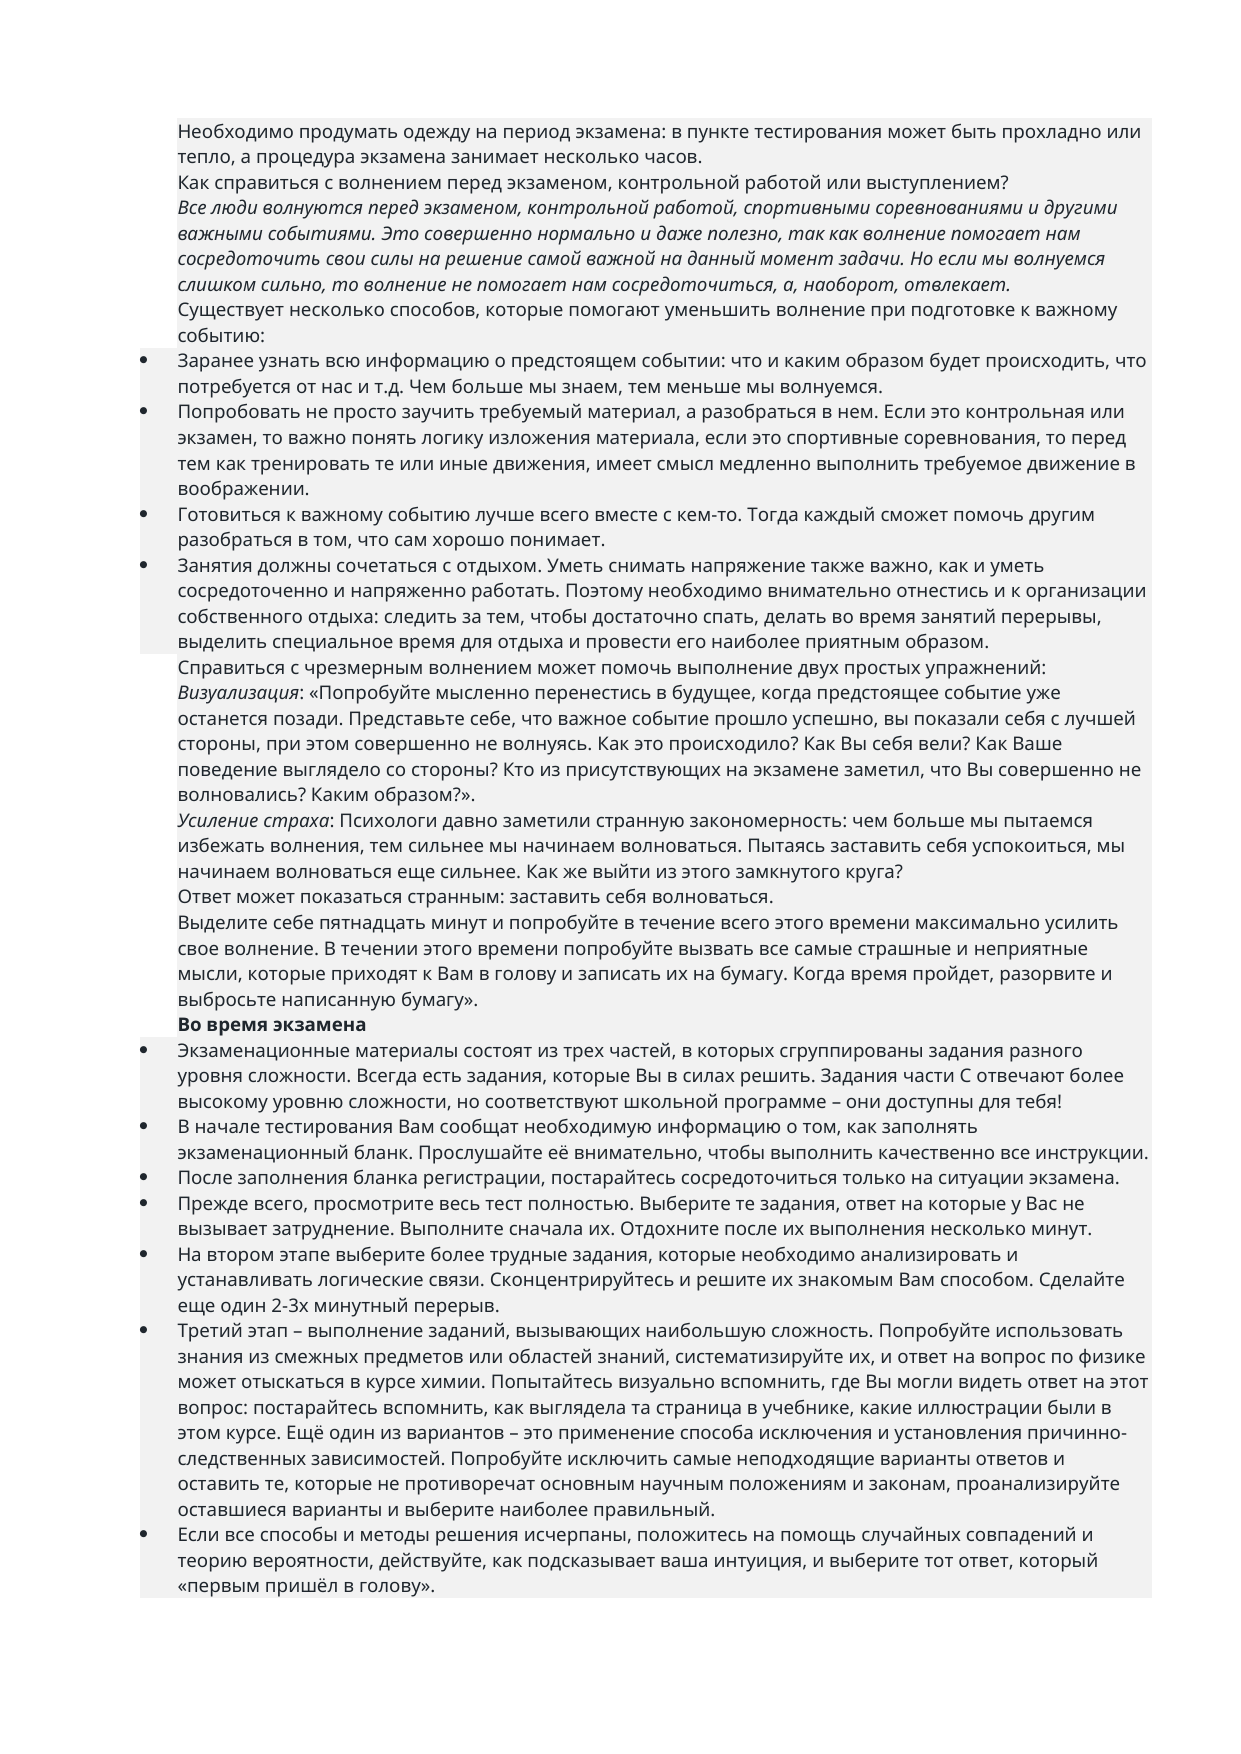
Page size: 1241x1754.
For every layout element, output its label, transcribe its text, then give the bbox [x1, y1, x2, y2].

list Экзаменационные материалы состоят из трех частей, в которых сгруппированы задания разного уровня сложности. Всегда есть задания, которые Вы в силах решить. Задания части С отвечают более высокому уровню сложности, но соответствуют школьной программе – они доступны для тебя! [140, 1037, 1152, 1113]
list Заранее узнать всю информацию о предстоящем событии: что и каким образом будет происходить, что потребуется от нас и т.д. Чем больше мы знаем, тем меньше мы волнуемся. [140, 348, 1152, 399]
list На втором этапе выберите более трудные задания, которые необходимо анализировать и устанавливать логические связи. Сконцентрируйтесь и решите их знакомым Вам способом. Сделайте еще один 2-3х минутный перерыв. [140, 1241, 1152, 1318]
list Попробовать не просто заучить требуемый материал, а разобраться в нем. Если это контрольная или экзамен, то важно понять логику изложения материала, если это спортивные соревнования, то перед тем как тренировать те или иные движения, имеет смысл медленно выполнить требуемое движение в воображении. [140, 399, 1152, 501]
text Необходимо продумать одежду на период экзамена: в пункте тестирования может быть прохладно или тепло, а процедура экзамена занимает несколько часов. [177, 118, 1152, 169]
text Как справиться с волнением перед экзаменом, контрольной работой или выступлением? [177, 169, 1152, 195]
list После заполнения бланка регистрации, постарайтесь сосредоточиться только на ситуации экзамена. [140, 1164, 1152, 1190]
text Визуализация: «Попробуйте мысленно перенестись в будущее, когда предстоящее событие уже останется позади. Представьте себе, что важное событие прошло успешно, вы показали себя с лучшей стороны, при этом совершенно не волнуясь. Как это происходило? Как Вы себя вели? Как Ваше поведение выглядело со стороны? Кто из присутствующих на экзамене заметил, что Вы совершенно не волновались? Каким образом?». [177, 679, 1152, 807]
list Прежде всего, просмотрите весь тест полностью. Выберите те задания, ответ на которые у Вас не вызывает затруднение. Выполните сначала их. Отдохните после их выполнения несколько минут. [140, 1190, 1152, 1241]
text Усиление страха: Психологи давно заметили странную закономерность: чем больше мы пытаемся избежать волнения, тем сильнее мы начинаем волноваться. Пытаясь заставить себя успокоиться, мы начинаем волноваться еще сильнее. Как же выйти из этого замкнутого круга? [177, 807, 1152, 884]
list В начале тестирования Вам сообщат необходимую информацию о том, как заполнять экзаменационный бланк. Прослушайте её внимательно, чтобы выполнить качественно все инструкции. [140, 1113, 1152, 1164]
text Справиться с чрезмерным волнением может помочь выполнение двух простых упражнений: [177, 654, 1152, 679]
text Ответ может показаться странным: заставить себя волноваться. [177, 884, 1152, 909]
text Все люди волнуются перед экзаменом, контрольной работой, спортивными соревнованиями и другими важными событиями. Это совершенно нормально и даже полезно, так как волнение помогает нам сосредоточить свои силы на решение самой важной на данный момент задачи. Но если мы волнуемся слишком сильно, то волнение не помогает нам сосредоточиться, а, наоборот, отвлекает. [177, 195, 1152, 297]
list Третий этап – выполнение заданий, вызывающих наибольшую сложность. Попробуйте использовать знания из смежных предметов или областей знаний, систематизируйте их, и ответ на вопрос по физике может отыскаться в курсе химии. Попытайтесь визуально вспомнить, где Вы могли видеть ответ на этот вопрос: постарайтесь вспомнить, как выглядела та страница в учебнике, какие иллюстрации были в этом курсе. Ещё один из вариантов – это применение способа исключения и установления причинно-следственных зависимостей. Попробуйте исключить самые неподходящие варианты ответов и оставить те, которые не противоречат основным научным положениям и законам, проанализируйте оставшиеся варианты и выберите наиболее правильный. [140, 1318, 1152, 1522]
text Выделите себе пятнадцать минут и попробуйте в течение всего этого времени максимально усилить свое волнение. В течении этого времени попробуйте вызвать все самые страшные и неприятные мысли, которые приходят к Вам в голову и записать их на бумагу. Когда время пройдет, разорвите и выбросьте написанную бумагу». [177, 909, 1152, 1011]
list Если все способы и методы решения исчерпаны, положитесь на помощь случайных совпадений и теорию вероятности, действуйте, как подсказывает ваша интуиция, и выберите тот ответ, который «первым пришёл в голову». [140, 1522, 1152, 1598]
list Готовиться к важному событию лучше всего вместе с кем-то. Тогда каждый сможет помочь другим разобраться в том, что сам хорошо понимает. [140, 501, 1152, 552]
text Существует несколько способов, которые помогают уменьшить волнение при подготовке к важному событию: [177, 297, 1152, 348]
list Занятия должны сочетаться с отдыхом. Уметь снимать напряжение также важно, как и уметь сосредоточенно и напряженно работать. Поэтому необходимо внимательно отнестись и к организации собственного отдыха: следить за тем, чтобы достаточно спать, делать во время занятий перерывы, выделить специальное время для отдыха и провести его наиболее приятным образом. [140, 552, 1152, 654]
text Во время экзамена [177, 1011, 1152, 1037]
